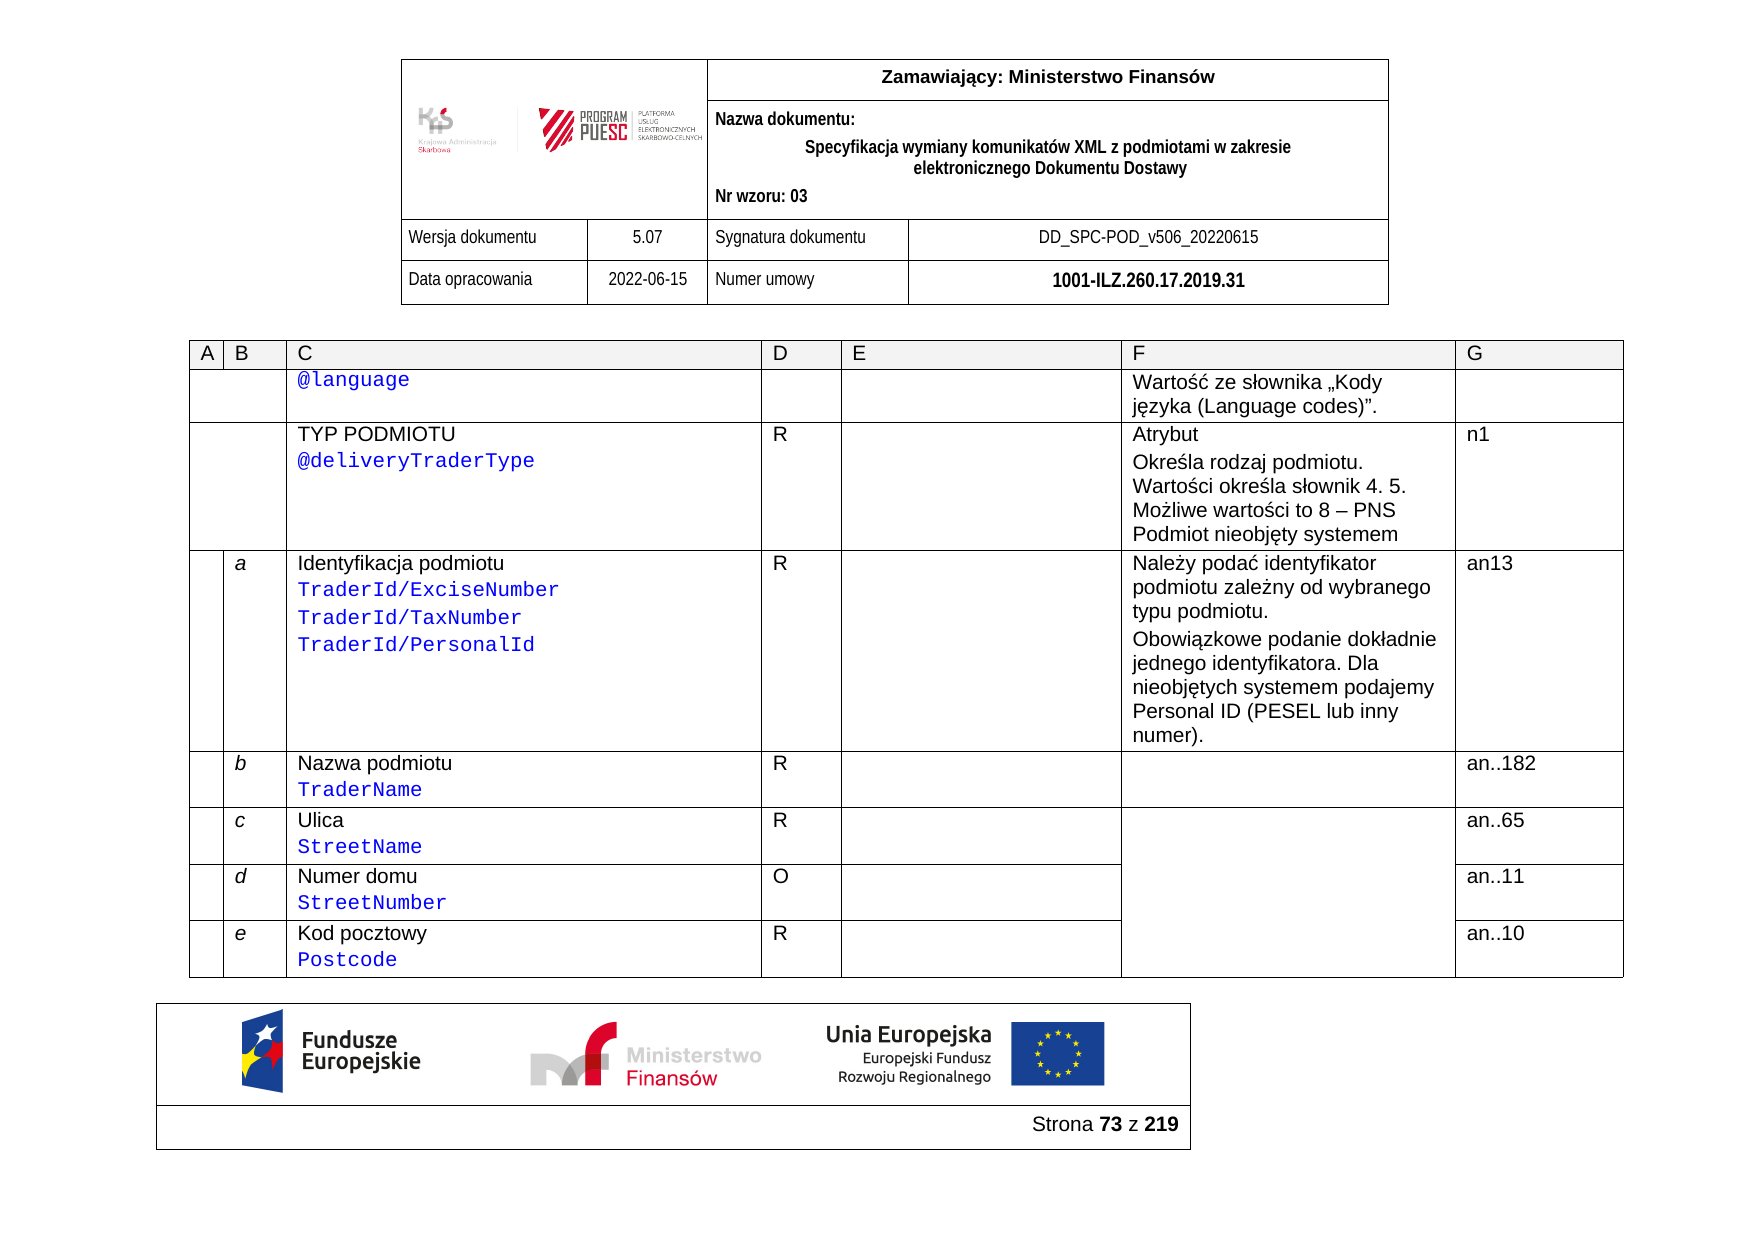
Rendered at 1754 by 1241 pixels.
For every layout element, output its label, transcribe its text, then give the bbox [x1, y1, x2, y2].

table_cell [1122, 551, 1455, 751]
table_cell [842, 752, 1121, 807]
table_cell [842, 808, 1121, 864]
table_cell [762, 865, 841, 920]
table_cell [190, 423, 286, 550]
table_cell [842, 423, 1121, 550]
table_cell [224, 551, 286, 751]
table_header B [224, 341, 286, 369]
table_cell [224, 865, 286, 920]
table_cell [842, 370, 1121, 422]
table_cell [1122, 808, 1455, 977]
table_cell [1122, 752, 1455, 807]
table_header D [762, 341, 841, 369]
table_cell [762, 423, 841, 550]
table_header E [842, 341, 1121, 369]
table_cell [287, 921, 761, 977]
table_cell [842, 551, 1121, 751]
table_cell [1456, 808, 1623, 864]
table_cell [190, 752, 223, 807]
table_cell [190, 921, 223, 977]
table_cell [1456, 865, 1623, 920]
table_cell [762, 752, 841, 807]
picture [408, 97, 702, 163]
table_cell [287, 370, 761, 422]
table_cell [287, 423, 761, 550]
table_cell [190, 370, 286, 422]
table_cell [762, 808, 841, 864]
picture [242, 1009, 1105, 1093]
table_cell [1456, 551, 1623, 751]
table_header C [287, 341, 761, 369]
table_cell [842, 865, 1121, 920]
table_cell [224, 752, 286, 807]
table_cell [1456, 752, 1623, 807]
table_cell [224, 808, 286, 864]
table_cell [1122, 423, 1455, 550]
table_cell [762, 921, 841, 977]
table_header F [1122, 341, 1455, 369]
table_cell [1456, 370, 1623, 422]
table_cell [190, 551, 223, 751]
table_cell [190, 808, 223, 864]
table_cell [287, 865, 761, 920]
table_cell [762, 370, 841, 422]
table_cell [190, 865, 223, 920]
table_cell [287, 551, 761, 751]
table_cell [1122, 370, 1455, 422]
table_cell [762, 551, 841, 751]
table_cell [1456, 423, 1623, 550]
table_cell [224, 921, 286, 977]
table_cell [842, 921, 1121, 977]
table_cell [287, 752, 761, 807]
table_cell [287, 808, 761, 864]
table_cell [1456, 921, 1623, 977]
table_header G [1456, 341, 1623, 369]
table_header A [190, 341, 223, 369]
